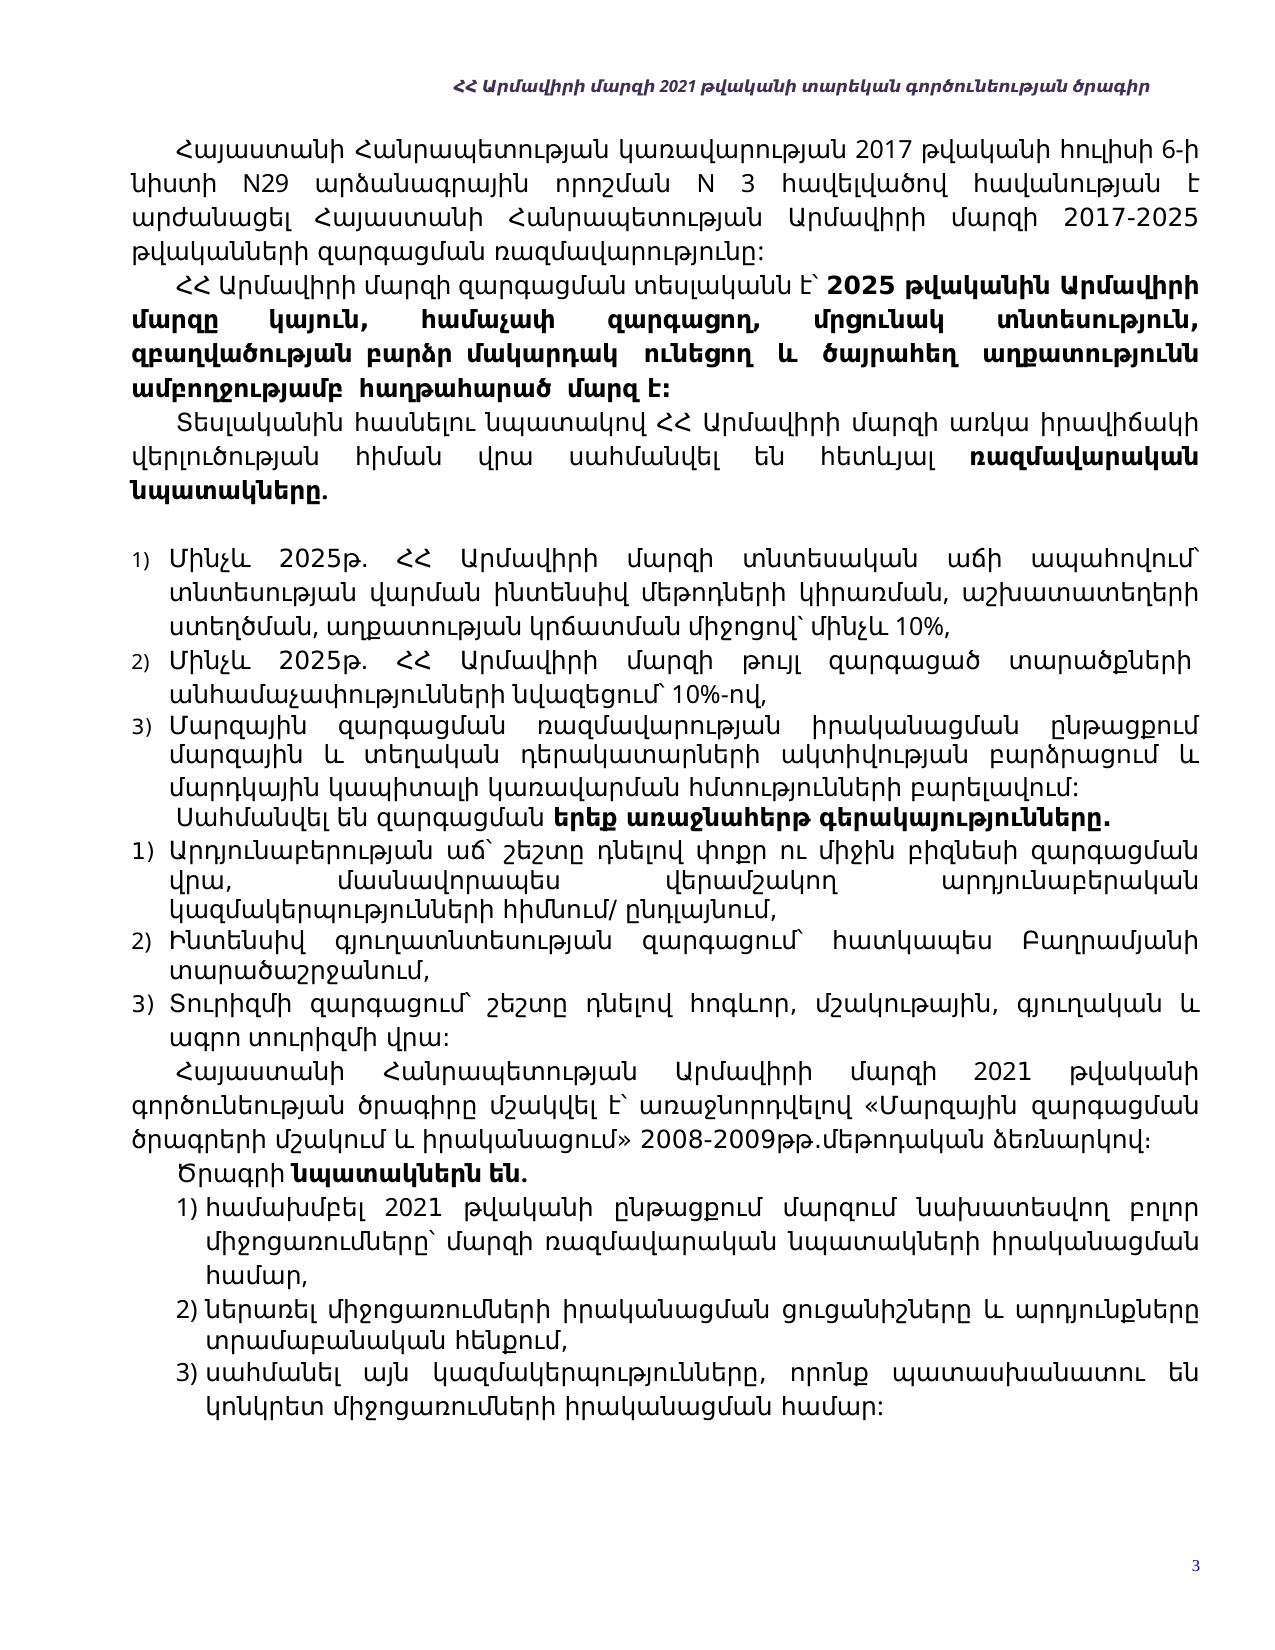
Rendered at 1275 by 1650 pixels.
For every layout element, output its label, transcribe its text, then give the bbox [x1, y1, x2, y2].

text Ծրագրի նպատակներն են. [131, 1156, 1200, 1189]
text Հայաստանի Հանրապետության Արմավիրի մարզի 2021 թվականի գործունեության ծրագիրը մշակվել է՝ առաջնորդվելով «Մարզային զարգացման ծրագրերի մշակում և իրականացում» 2008-2009թթ․մեթոդական ձեռնարկով։ [131, 1053, 1200, 1156]
list Ինտենսիվ գյուղատնտեսության զարգացում՝ հատկապես Բաղրամյանի տարածաշրջանում, [131, 925, 1200, 985]
list համախմբել 2021 թվականի ընթացքում մարզում նախատեսվող բոլոր միջոցառումները՝ մարզի ռազմավարական նպատակների իրականացման համար, [176, 1189, 1200, 1292]
list Մինչև 2025թ. ՀՀ Արմավիրի մարզի թույլ զարգացած տարածքների անհամաչափությունների նվազեցում՝ 10%-ով, [131, 643, 1192, 711]
list սահմանել այն կազմակերպությունները, որոնք պատասխանատու են կոնկրետ միջոցառումների իրականացման համար: [176, 1355, 1200, 1423]
list Արդյունաբերության աճ՝ շեշտը դնելով փոքր ու միջին բիզնեսի զարգացման վրա, մասնավորապես վերամշակող արդյունաբերական կազմակերպությունների հիմնում/ ընդլայնում, [131, 832, 1200, 925]
text ՀՀ Արմավիրի մարզի զարգացման տեսլականն է՝ 2025 թվականին Արմավիրի մարզը կայուն, համաչափ զարգացող, մրցունակ տնտեսություն, զբաղվածության բարձր մակարդակ ունեցող և ծայրահեղ աղքատությունն ամբողջությամբ հաղթահարած մարզ է: [131, 268, 1200, 404]
list Մարզային զարգացման ռազմավարության իրականացման ընթացքում մարզային և տեղական դերակատարների ակտիվության բարձրացում և մարդկային կապիտալի կառավարման հմտությունների բարելավում: [131, 711, 1200, 803]
list ներառել միջոցառումների իրականացման ցուցանիշները և արդյունքները տրամաբանական հենքում, [176, 1292, 1200, 1355]
text Տեսլականին հասնելու նպատակով ՀՀ Արմավիրի մարզի առկա իրավիճակի վերլուծության հիման վրա սահմանվել են հետևյալ ռազմավարական նպատակները. [131, 404, 1200, 506]
text Սահմանվել են զարգացման երեք առաջնահերթ գերակայությունները. [176, 803, 1200, 832]
list Տուրիզմի զարգացում՝ շեշտը դնելով հոգևոր, մշակութային, գյուղական և ագրո տուրիզմի վրա: [131, 985, 1200, 1053]
text Հայաստանի Հանրապետության կառավարության 2017 թվականի հուլիսի 6-ի նիստի N29 արձանագրային որոշման N 3 հավելվածով հավանության է արժանացել Հայաստանի Հանրապետության Արմավիրի մարզի 2017-2025 թվականների զարգացման ռազմավարությունը: [131, 132, 1200, 268]
list Մինչև 2025թ. ՀՀ Արմավիրի մարզի տնտեսական աճի ապահովում՝ տնտեսության վարման ինտենսիվ մեթոդների կիրառման, աշխատատեղերի ստեղծման, աղքատության կրճատման միջոցով` մինչև 10%, [131, 541, 1200, 643]
